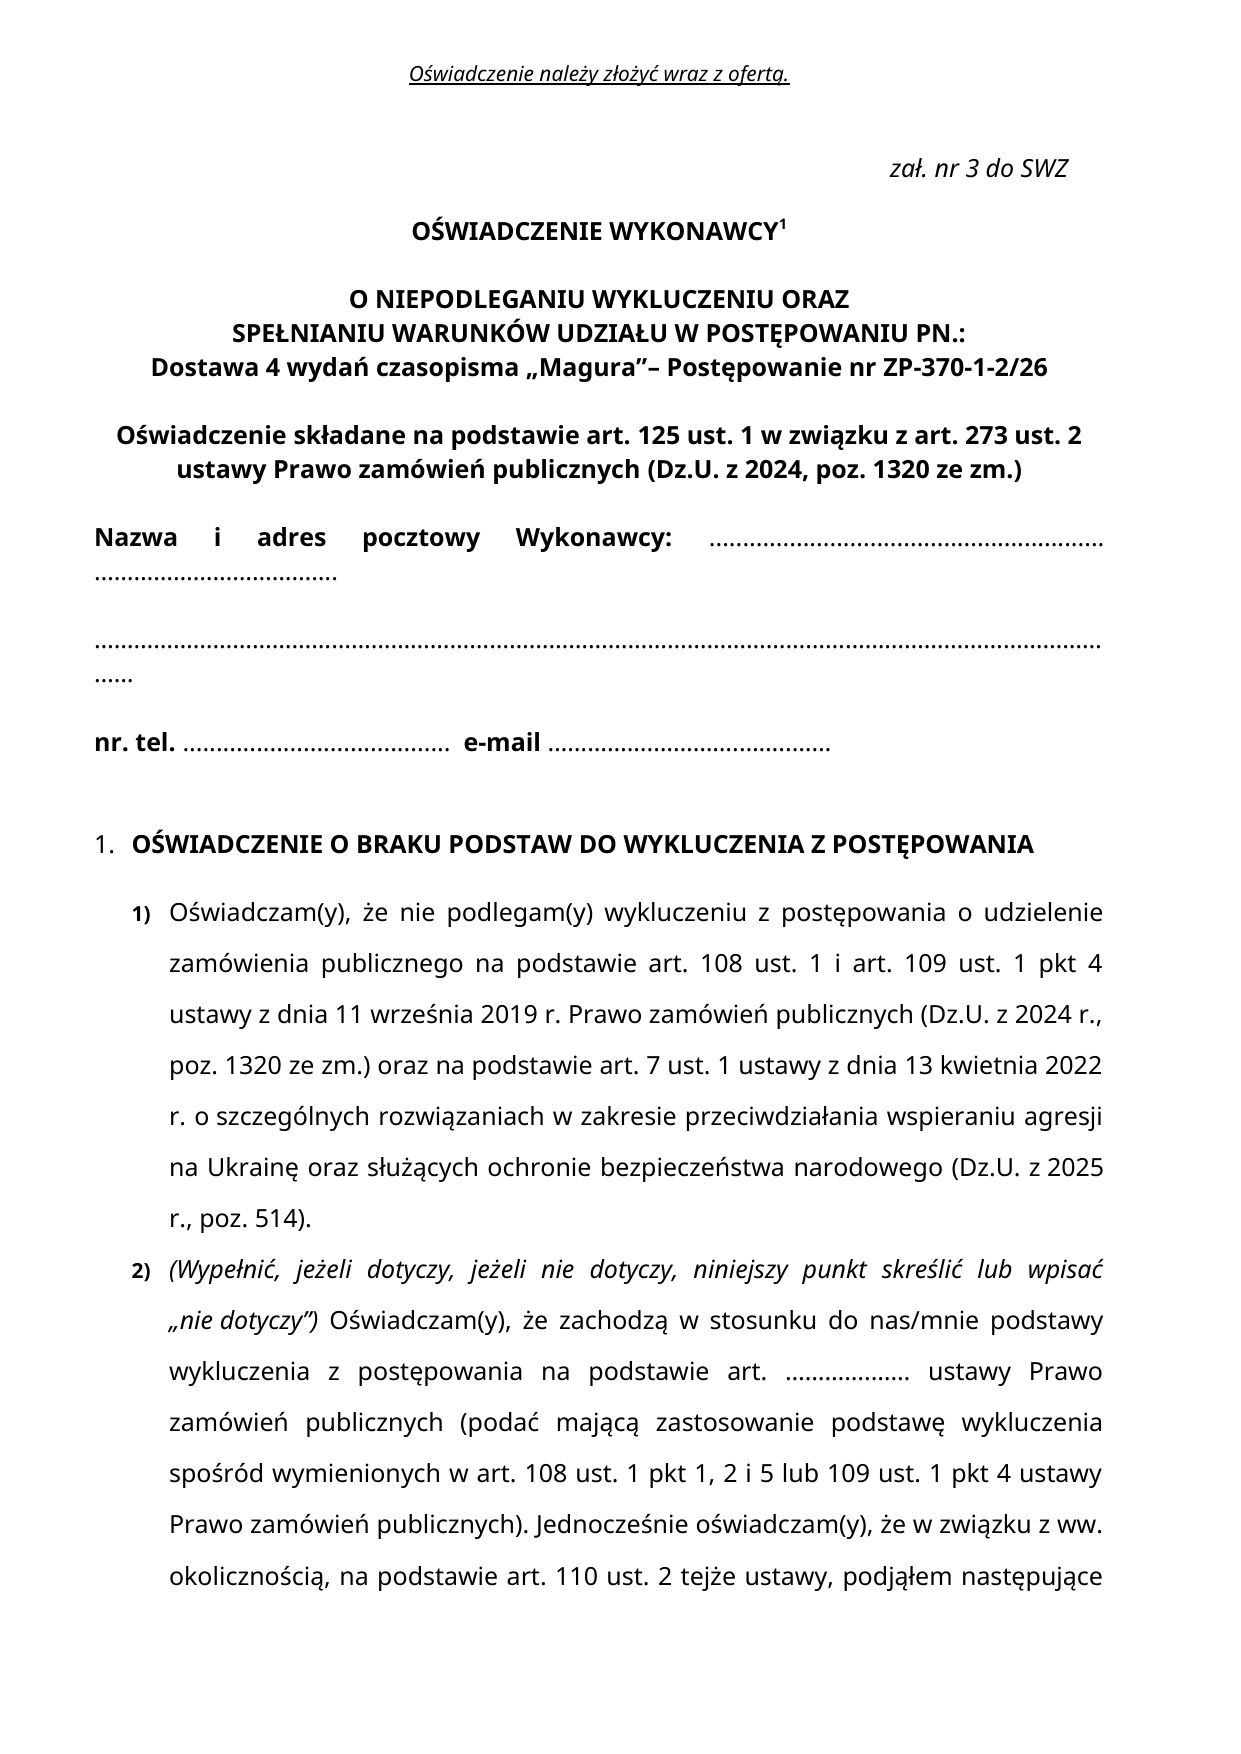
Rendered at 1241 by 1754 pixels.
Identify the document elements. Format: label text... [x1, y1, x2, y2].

list Oświadczam(y), że nie podlegam(y) wykluczeniu z postępowania o udzielenie zamówienia publicznego na podstawie art. 108 ust. 1 i art. 109 ust. 1 pkt 4 ustawy z dnia 11 września 2019 r. Prawo zamówień publicznych (Dz.U. z 2024 r., poz. 1320 ze zm.) oraz na podstawie art. 7 ust. 1 ustawy z dnia 13 kwietnia 2022 r. o szczególnych rozwiązaniach w zakresie przeciwdziałania wspieraniu agresji na Ukrainę oraz służących ochronie bezpieczeństwa narodowego (Dz.U. z 2025 r., poz. 514). [131, 894, 1104, 1235]
text SPEŁNIANIU WARUNKÓW UDZIAŁU W POSTĘPOWANIU PN.: [94, 316, 1104, 349]
text zał. nr 3 do SWZ [94, 151, 1104, 185]
text …………………………………………………………………………………………………………………………………………… [94, 622, 1104, 690]
text nr. tel. ........................................ e-mail …………….………….……..…… [94, 724, 1104, 758]
list OŚWIADCZENIE O BRAKU PODSTAW DO WYKLUCZENIA Z POSTĘPOWANIA [94, 826, 1104, 861]
text Oświadczenie składane na podstawie art. 125 ust. 1 w związku z art. 273 ust. 2 ustawy Prawo zamówień publicznych (Dz.U. z 2024, poz. 1320 ze zm.) [94, 418, 1104, 486]
text Nazwa i adres pocztowy Wykonawcy: ...........................................................………………………………. [94, 520, 1104, 588]
text OŚWIADCZENIE WYKONAWCY1 [94, 213, 1104, 247]
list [131, 1252, 1104, 1592]
text O NIEPODLEGANIU WYKLUCZENIU ORAZ [94, 281, 1104, 316]
text Dostawa 4 wydań czasopisma „Magura”– Postępowanie nr ZP-370-1-2/26 [94, 349, 1104, 384]
